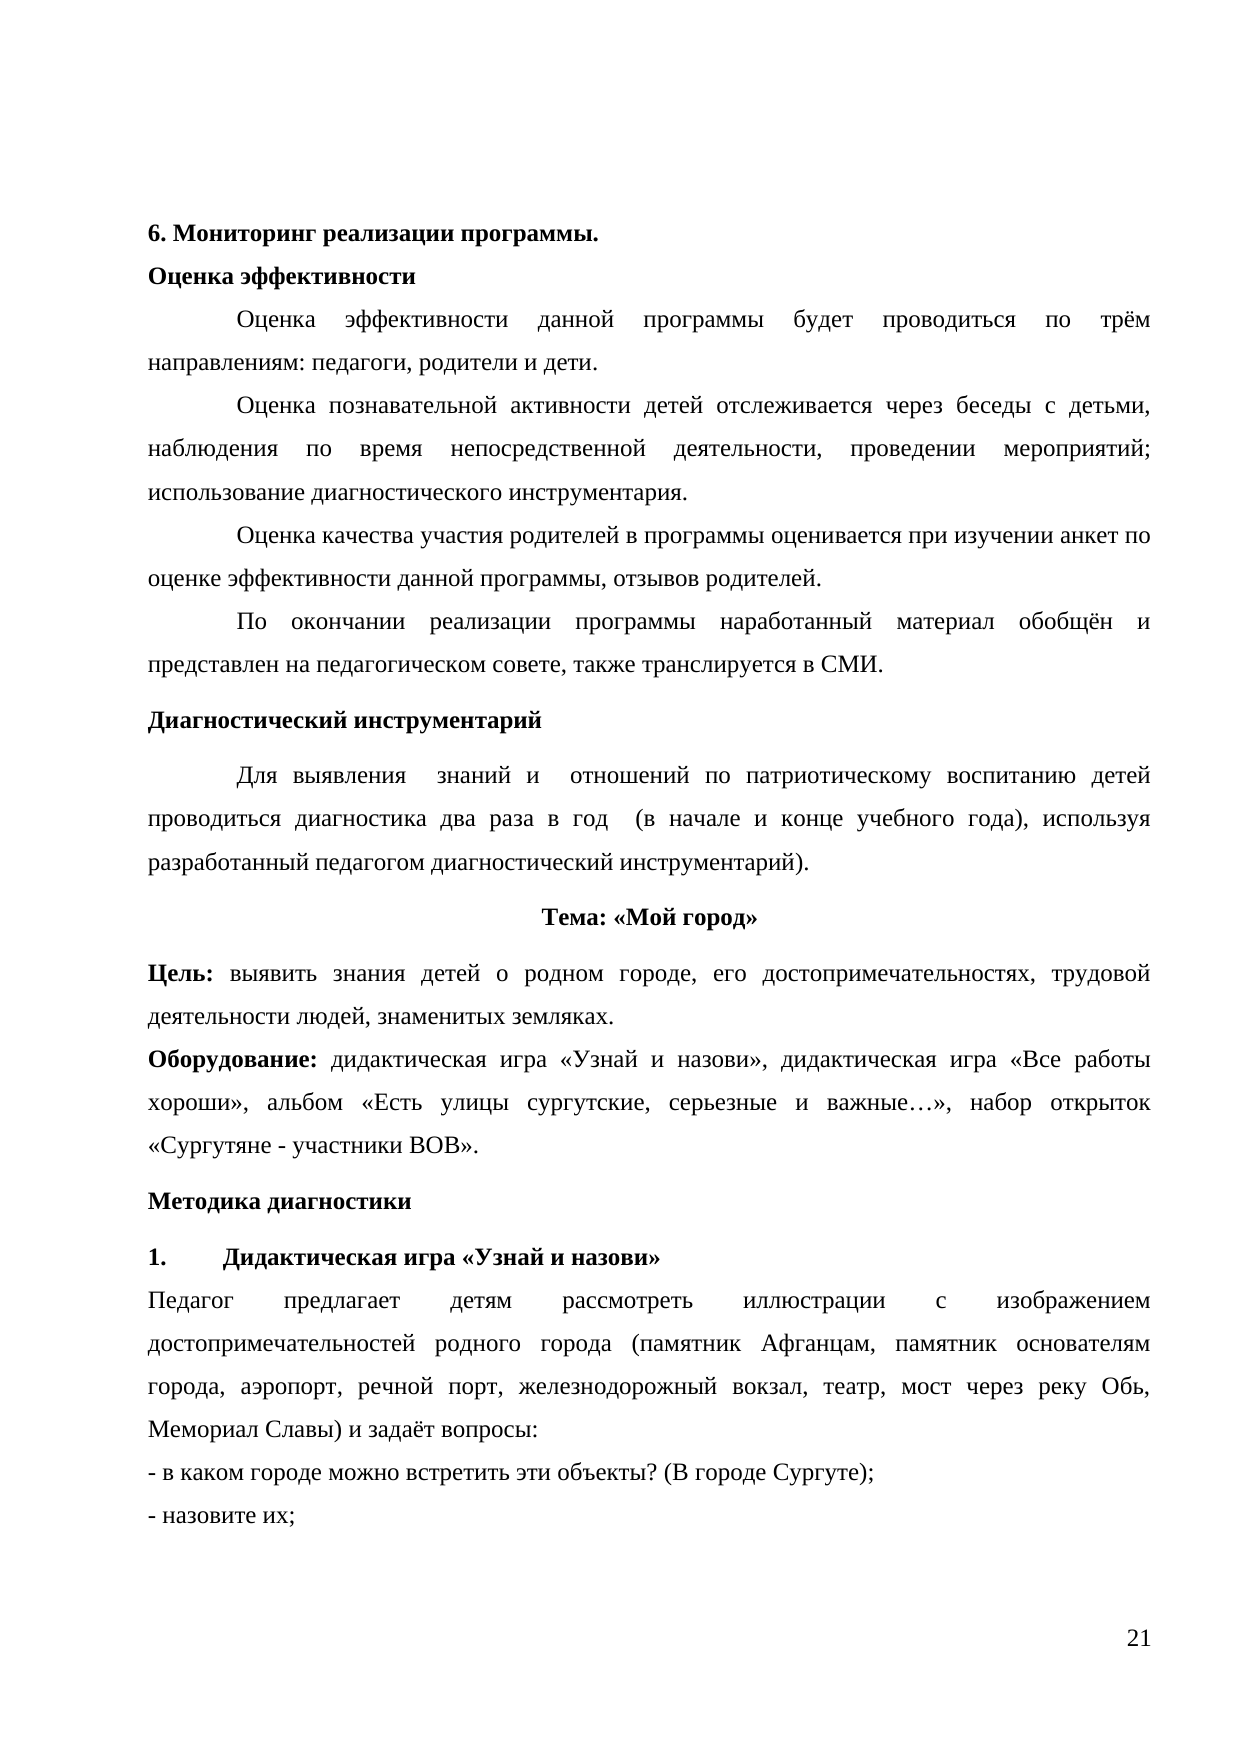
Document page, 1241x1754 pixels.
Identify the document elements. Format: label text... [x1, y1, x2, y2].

text Диагностический инструментарий [148, 705, 1152, 733]
text Оценка познавательной активности детей отслеживается через беседы с детьми, наблюдения по время непосредственной деятельности, проведении мероприятий; использование диагностического инструментария. [148, 390, 1152, 505]
text Для выявления знаний и отношений по патриотическому воспитанию детей проводиться диагностика два раза в год (в начале и конце учебного года), используя разработанный педагогом диагностический инструментарий). [148, 760, 1152, 875]
text Оценка эффективности [148, 261, 1152, 290]
text 6. Мониторинг реализации программы. [148, 218, 1152, 247]
text - назовите их; [148, 1500, 1152, 1529]
text Методика диагностики [148, 1186, 1152, 1215]
text Цель: выявить знания детей о родном городе, его достопримечательностях, трудовой деятельности людей, знаменитых земляках. [148, 958, 1152, 1030]
text Оценка эффективности данной программы будет проводиться по трём направлениям: педагоги, родители и дети. [148, 304, 1152, 376]
text Педагог предлагает детям рассмотреть иллюстрации с изображением достопримечательностей родного города (памятник Афганцам, памятник основателям города, аэропорт, речной порт, железнодорожный вокзал, театр, мост через реку Обь, Мемориал Славы) и задаёт вопросы: [148, 1285, 1152, 1443]
text По окончании реализации программы наработанный материал обобщён и представлен на педагогическом совете, также транслируется в СМИ. [148, 606, 1152, 678]
text Оценка качества участия родителей в программы оценивается при изучении анкет по оценке эффективности данной программы, отзывов родителей. [148, 520, 1152, 592]
text Тема: «Мой город» [148, 902, 1152, 931]
list Дидактическая игра «Узнай и назови» [148, 1242, 1152, 1270]
text Оборудование: дидактическая игра «Узнай и назови», дидактическая игра «Все работы хороши», альбом «Есть улицы сургутские, серьезные и важные…», набор открыток «Сургутяне - участники ВОВ». [148, 1044, 1152, 1159]
text - в каком городе можно встретить эти объекты? (В городе Сургуте); [148, 1457, 1152, 1486]
